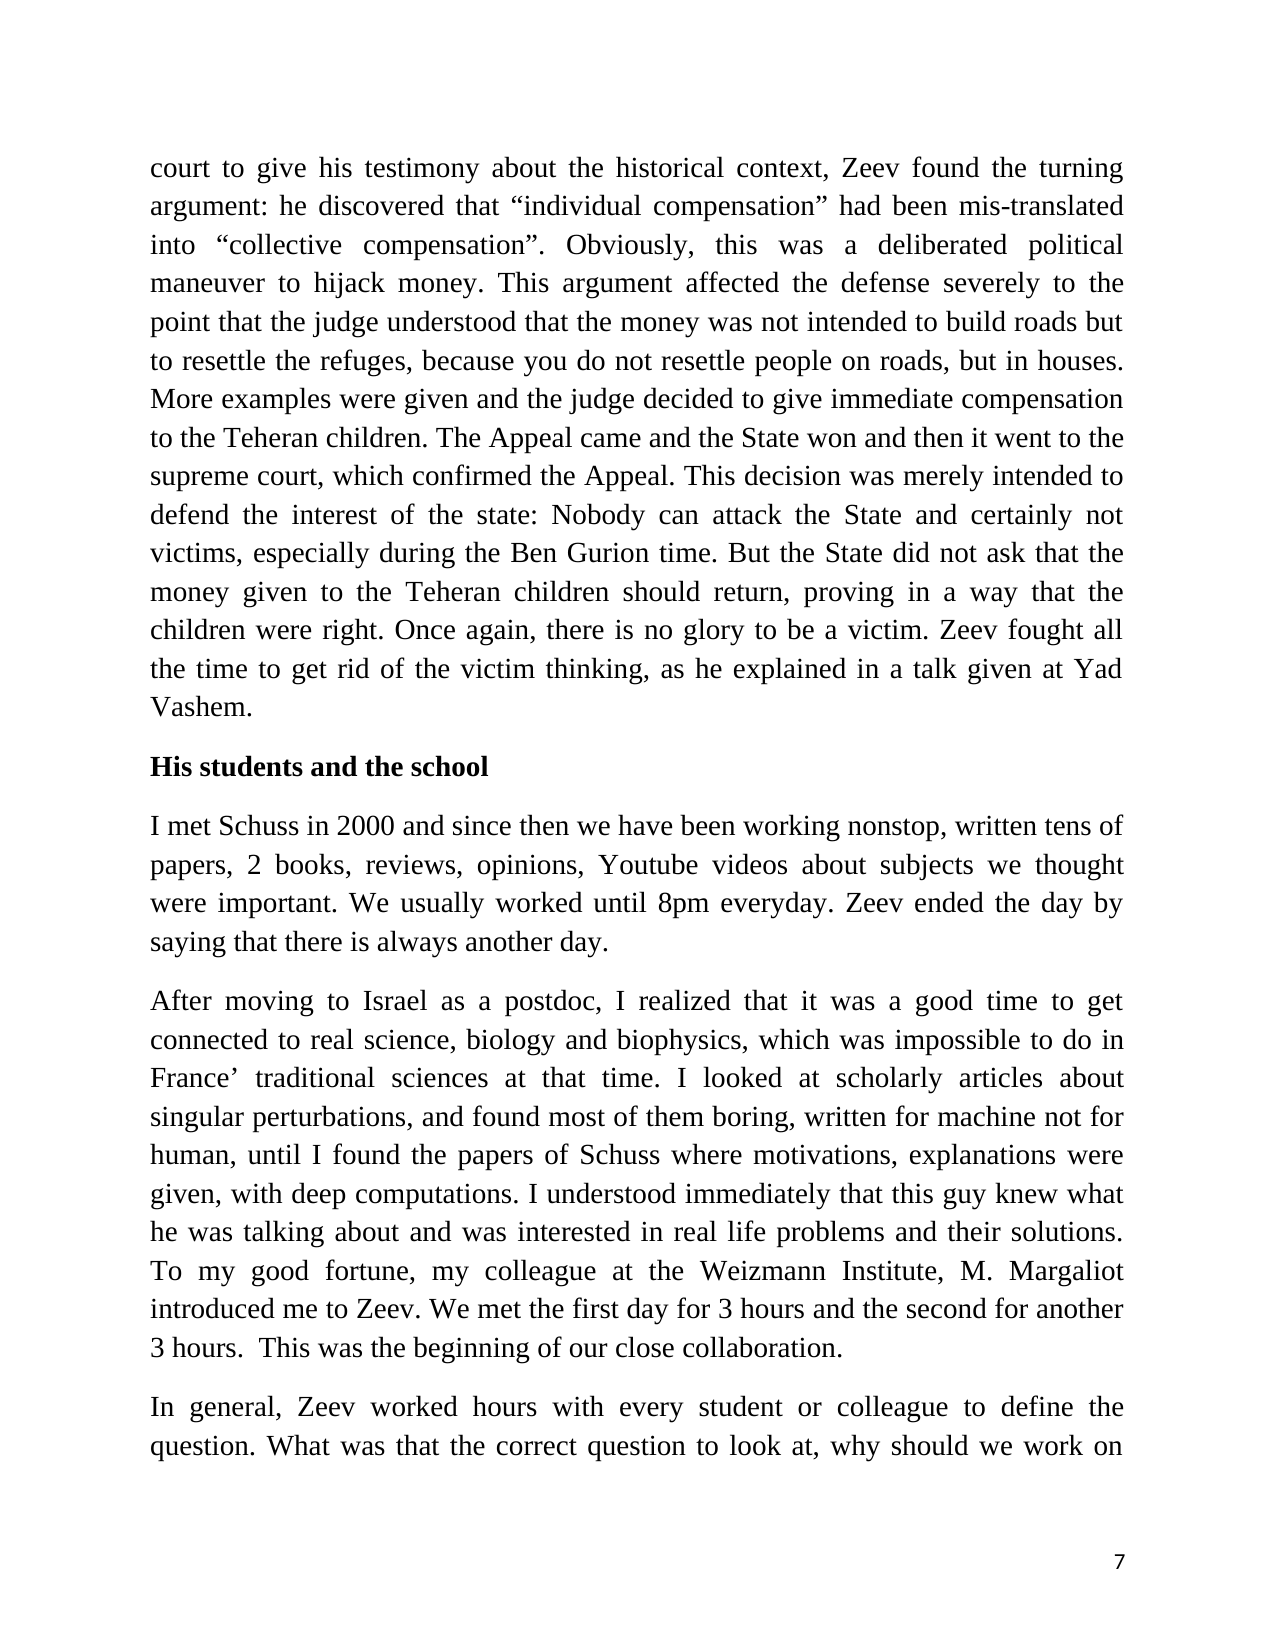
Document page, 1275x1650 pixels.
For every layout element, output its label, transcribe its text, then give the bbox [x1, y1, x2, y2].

text His students and the school [150, 749, 1125, 782]
text After moving to Israel as a postdoc, I realized that it was a good time to get connected to real science, biology and biophysics, which was impossible to do in France’ traditional sciences at that time. I looked at scholarly articles about singular perturbations, and found most of them boring, written for machine not for human, until I found the papers of Schuss where motivations, explanations were given, with deep computations. I understood immediately that this guy knew what he was talking about and was interested in real life problems and their solutions. To my good fortune, my colleague at the Weizmann Institute, M. Margaliot introduced me to Zeev. We met the first day for 3 hours and the second for another 3 hours. This was the beginning of our close collaboration. [150, 983, 1125, 1364]
text I met Schuss in 2000 and since then we have been working nonstop, written tens of papers, 2 books, reviews, opinions, Youtube videos about subjects we thought were important. We usually worked until 8pm everyday. Zeev ended the day by saying that there is always another day. [150, 808, 1125, 957]
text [150, 1389, 1125, 1462]
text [150, 150, 1125, 723]
